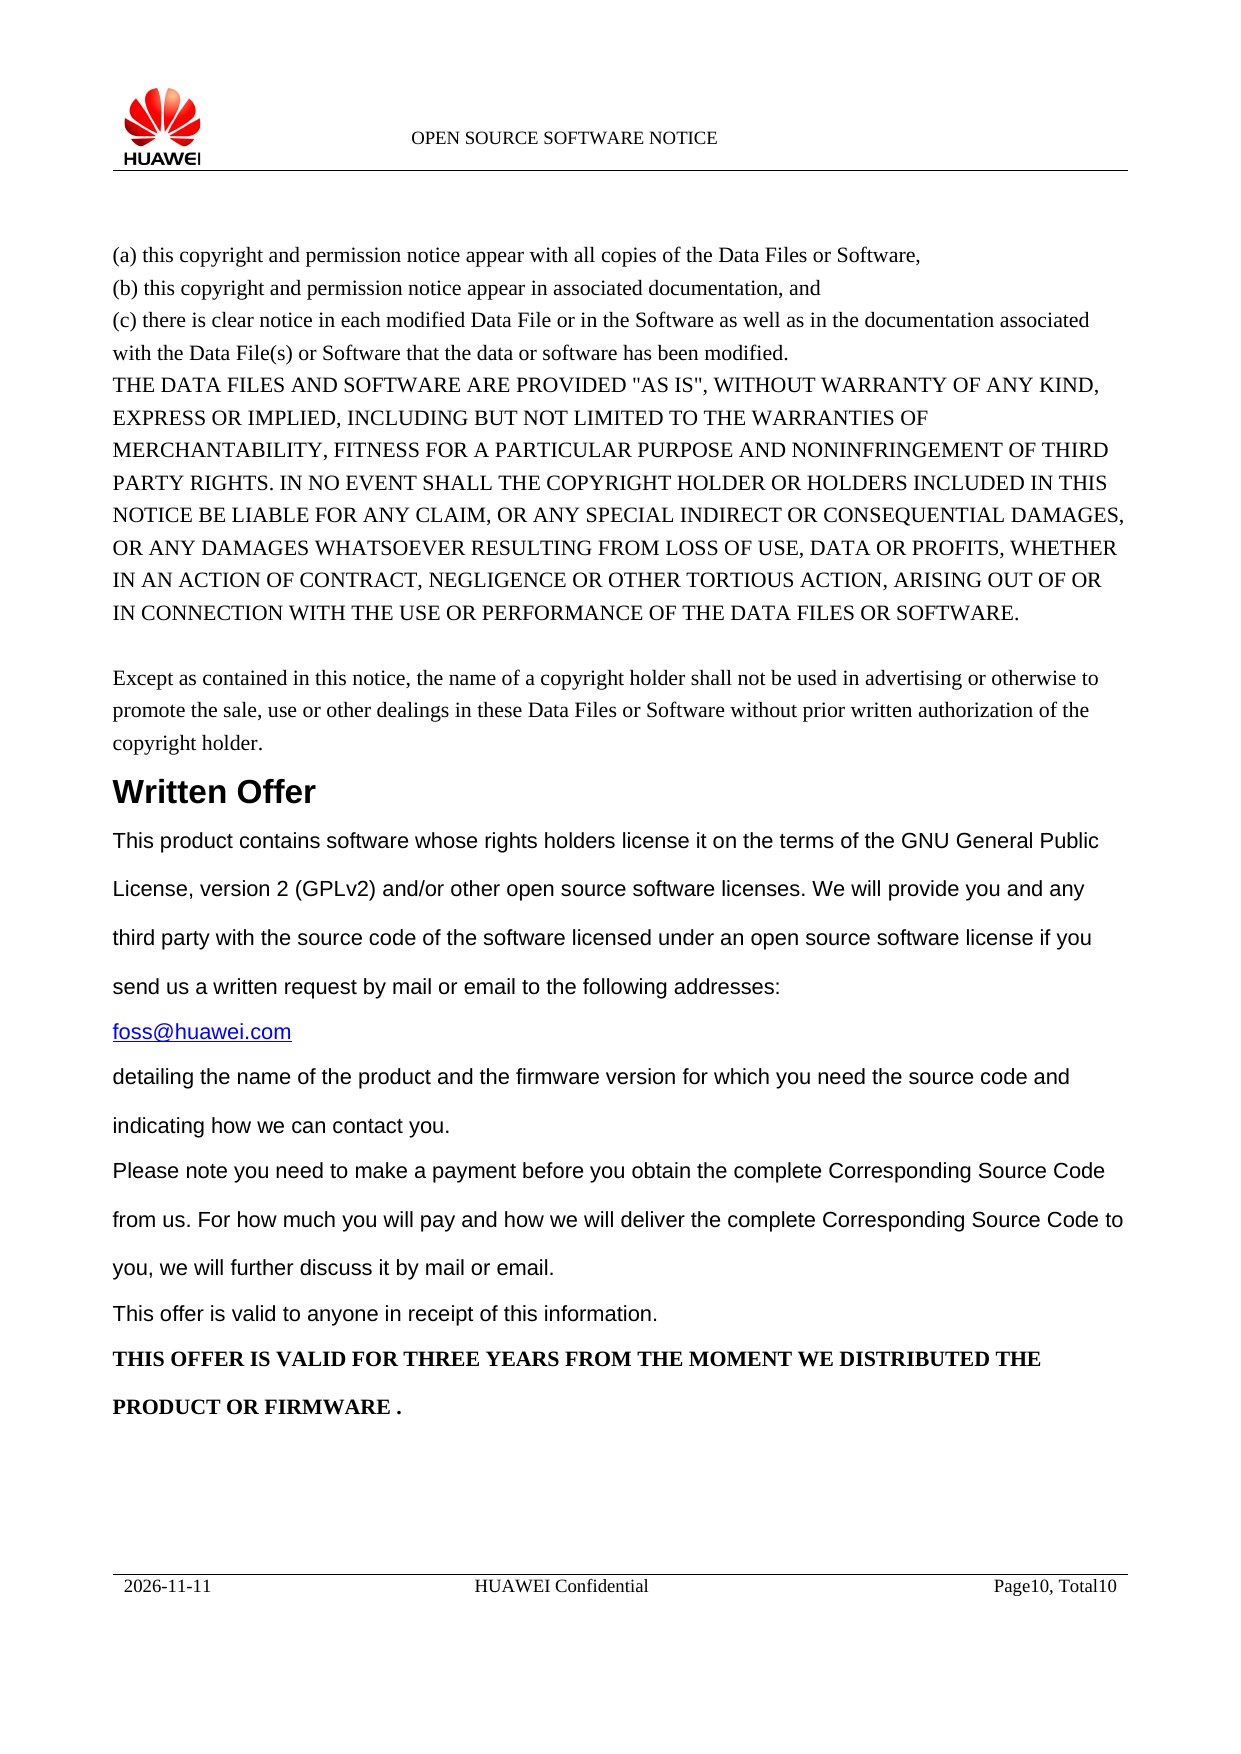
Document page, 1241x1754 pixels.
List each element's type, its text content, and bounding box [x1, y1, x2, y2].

text This offer is valid for three years from the moment we distributed the product or firmware . [112, 1342, 1128, 1423]
text foss@huawei.com [112, 1015, 1128, 1048]
text detailing the name of the product and the firmware version for which you need the source code and indicating how we can contact you. [112, 1060, 1128, 1142]
text This product contains software whose rights holders license it on the terms of the GNU General Public License, version 2 (GPLv2) and/or other open source software licenses. We will provide you and any third party with the source code of the software licensed under an open source software license if you send us a written request by mail or email to the following addresses: [112, 824, 1128, 1003]
text Written Offer [112, 759, 1128, 824]
text Please note you need to make a payment before you obtain the complete Corresponding Source Code from us. For how much you will pay and how we will deliver the complete Corresponding Source Code to you, we will further discuss it by mail or email. [112, 1154, 1128, 1284]
text This offer is valid to anyone in receipt of this information. [112, 1297, 1128, 1329]
picture [124, 88, 201, 165]
